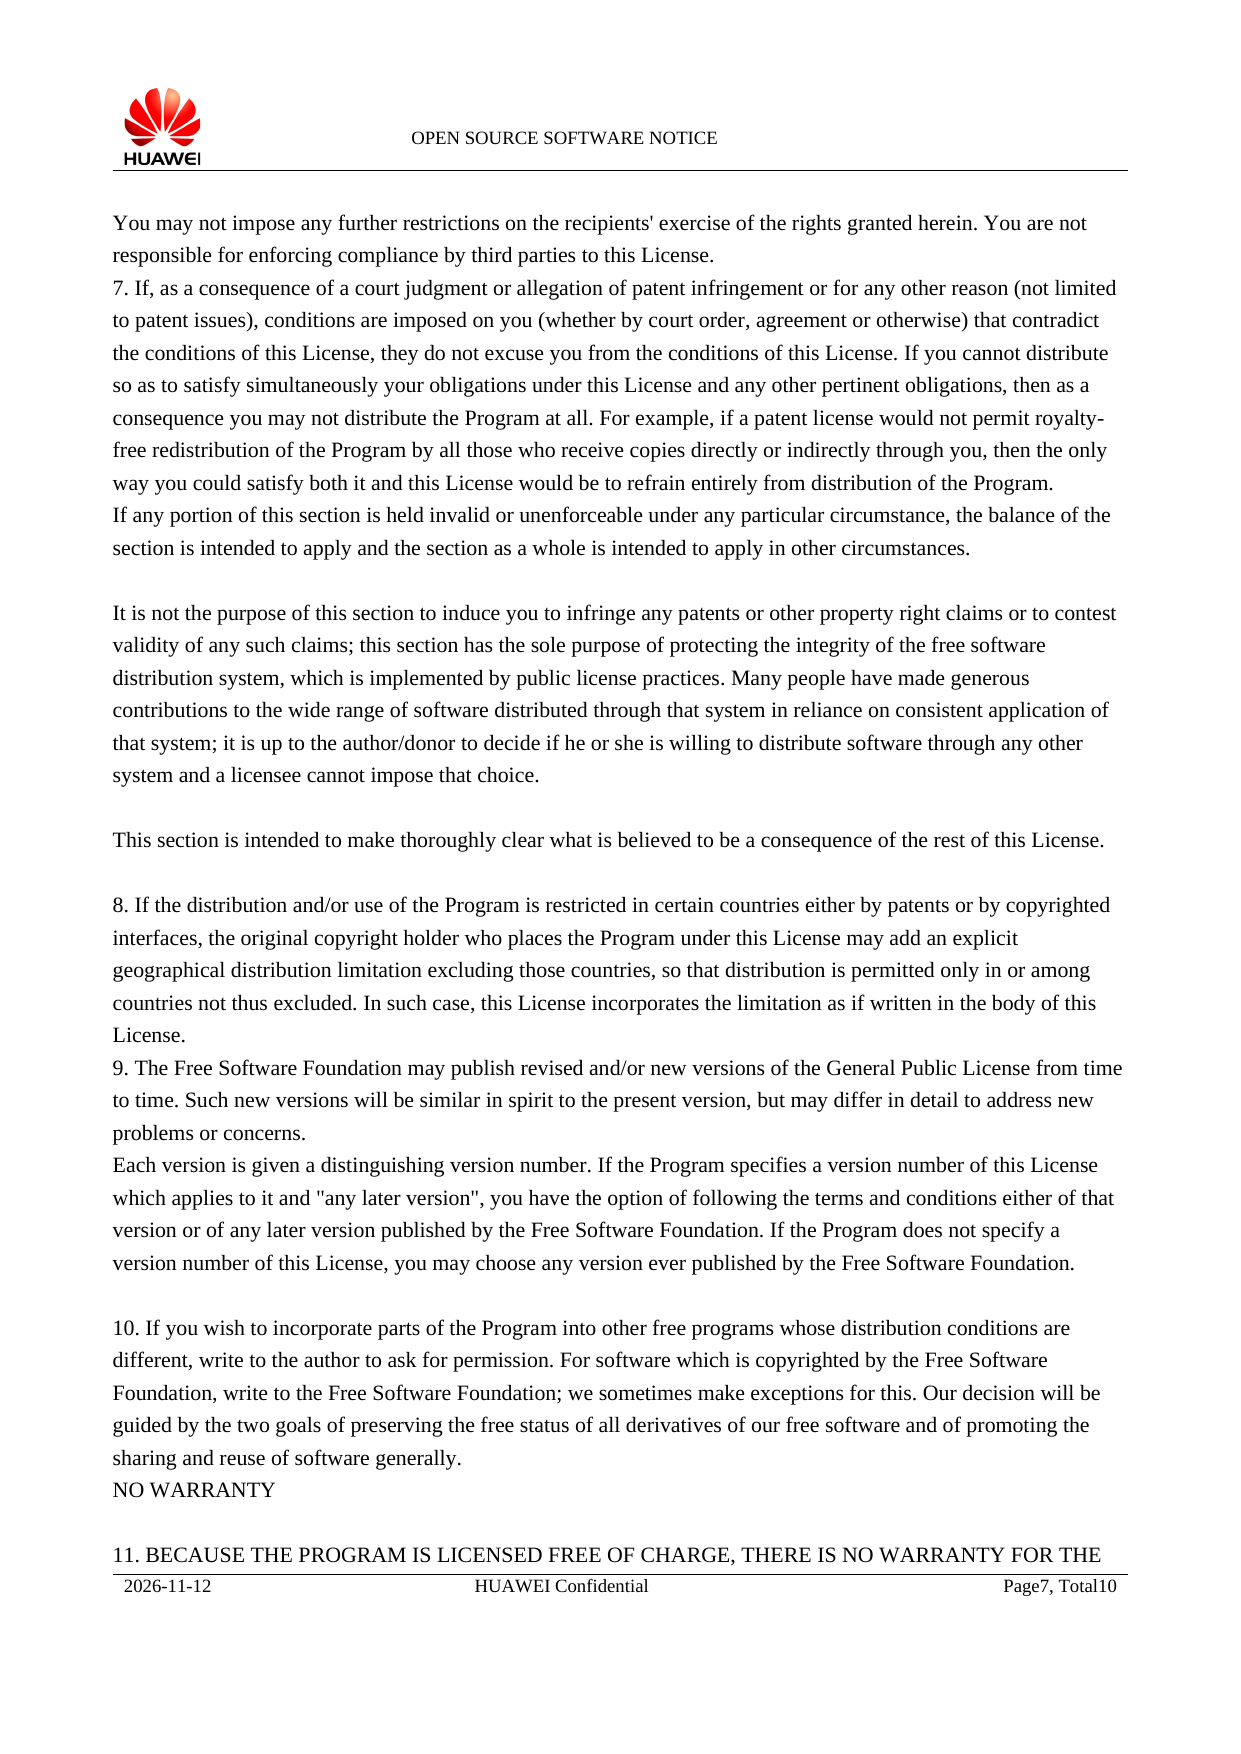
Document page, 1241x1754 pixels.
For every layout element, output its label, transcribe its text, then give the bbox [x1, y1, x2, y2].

picture [124, 88, 201, 165]
